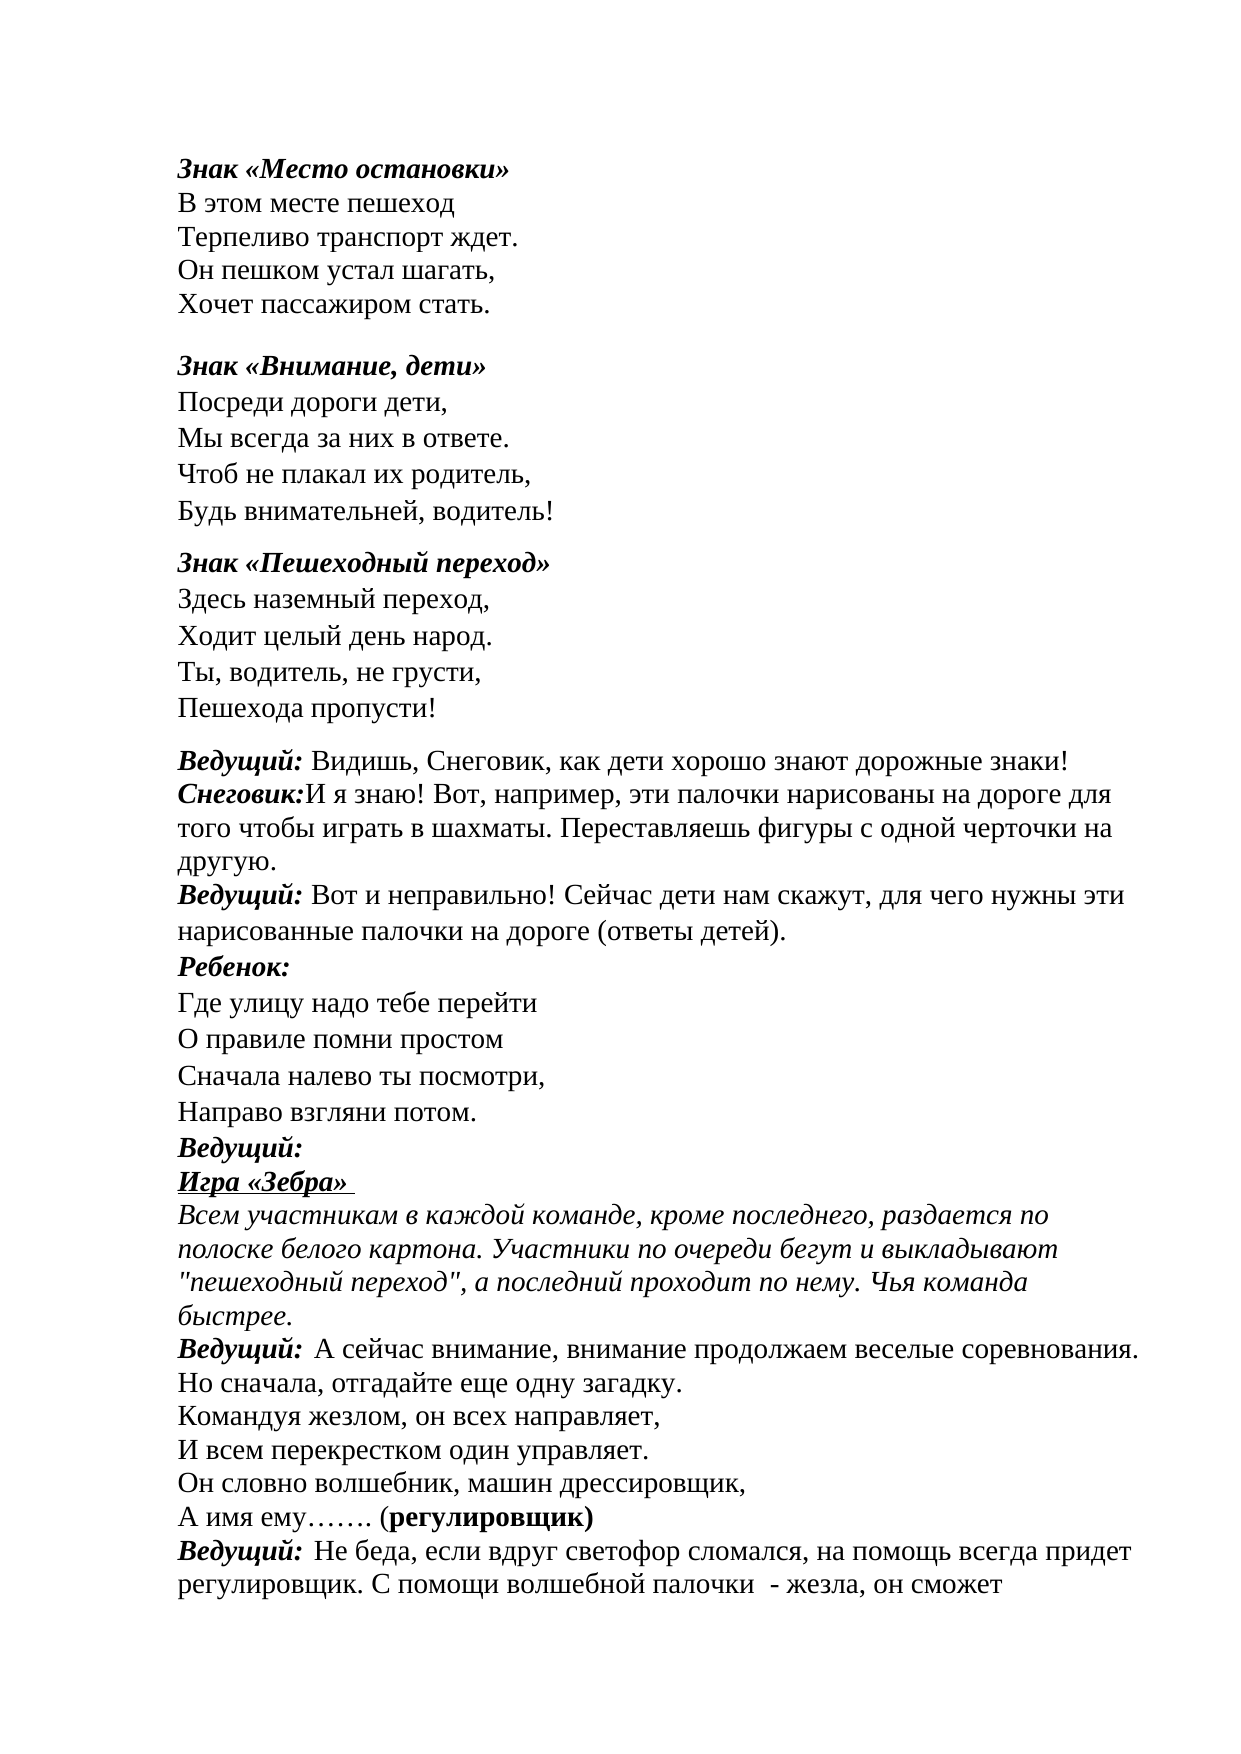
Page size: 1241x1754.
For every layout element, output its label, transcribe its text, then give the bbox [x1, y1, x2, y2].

text Ведущий: Видишь, Снеговик, как дети хорошо знают дорожные знаки! [177, 743, 1152, 776]
text Знак «Место остановки» В этом месте пешеход Терпеливо транспорт ждет. Он пешком устал шагать, Хочет пассажиром стать. [177, 152, 1152, 348]
text Знак «Внимание, дети» Посреди дороги дети, Мы всегда за них в ответе. Чтоб не плакал их родитель, Будь внимательней, водитель! [177, 348, 1152, 526]
text Где улицу надо тебе перейти О правиле помни простом Сначала налево ты посмотри, Направо взгляни потом. [177, 986, 1152, 1127]
text Игра «Зебра» [177, 1164, 1152, 1197]
text И всем перекрестком один управляет. [177, 1432, 1152, 1466]
text Ведущий: [177, 1130, 1152, 1164]
text Всем участникам в каждой команде, кроме последнего, раздается по полоске белого картона. Участники по очереди бегут и выкладывают "пешеходный переход", а последний проходит по нему. Чья команда быстрее. [177, 1197, 1152, 1331]
text Знак «Пешеходный переход» Здесь наземный переход, Ходит целый день народ. Ты, водитель, не грусти, Пешехода пропусти! [177, 546, 1152, 724]
text Ведущий: Вот и неправильно! Сейчас дети нам скажут, для чего нужны эти нарисованные палочки на дороге (ответы детей). [177, 877, 1152, 947]
text Снеговик:И я знаю! Вот, например, эти палочки нарисованы на дороге для того чтобы играть в шахматы. Переставляешь фигуры с одной черточки на другую. [177, 776, 1152, 877]
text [177, 1533, 1152, 1600]
text Командуя жезлом, он всех направляет, [177, 1398, 1152, 1432]
text Он словно волшебник, машин дрессировщик, [177, 1466, 1152, 1499]
text Ребенок: [177, 949, 1152, 983]
text А имя ему……. (регулировщик) [177, 1499, 1152, 1533]
text Ведущий: А сейчас внимание, внимание продолжаем веселые соревнования. Но сначала, отгадайте еще одну загадку. [177, 1331, 1152, 1398]
